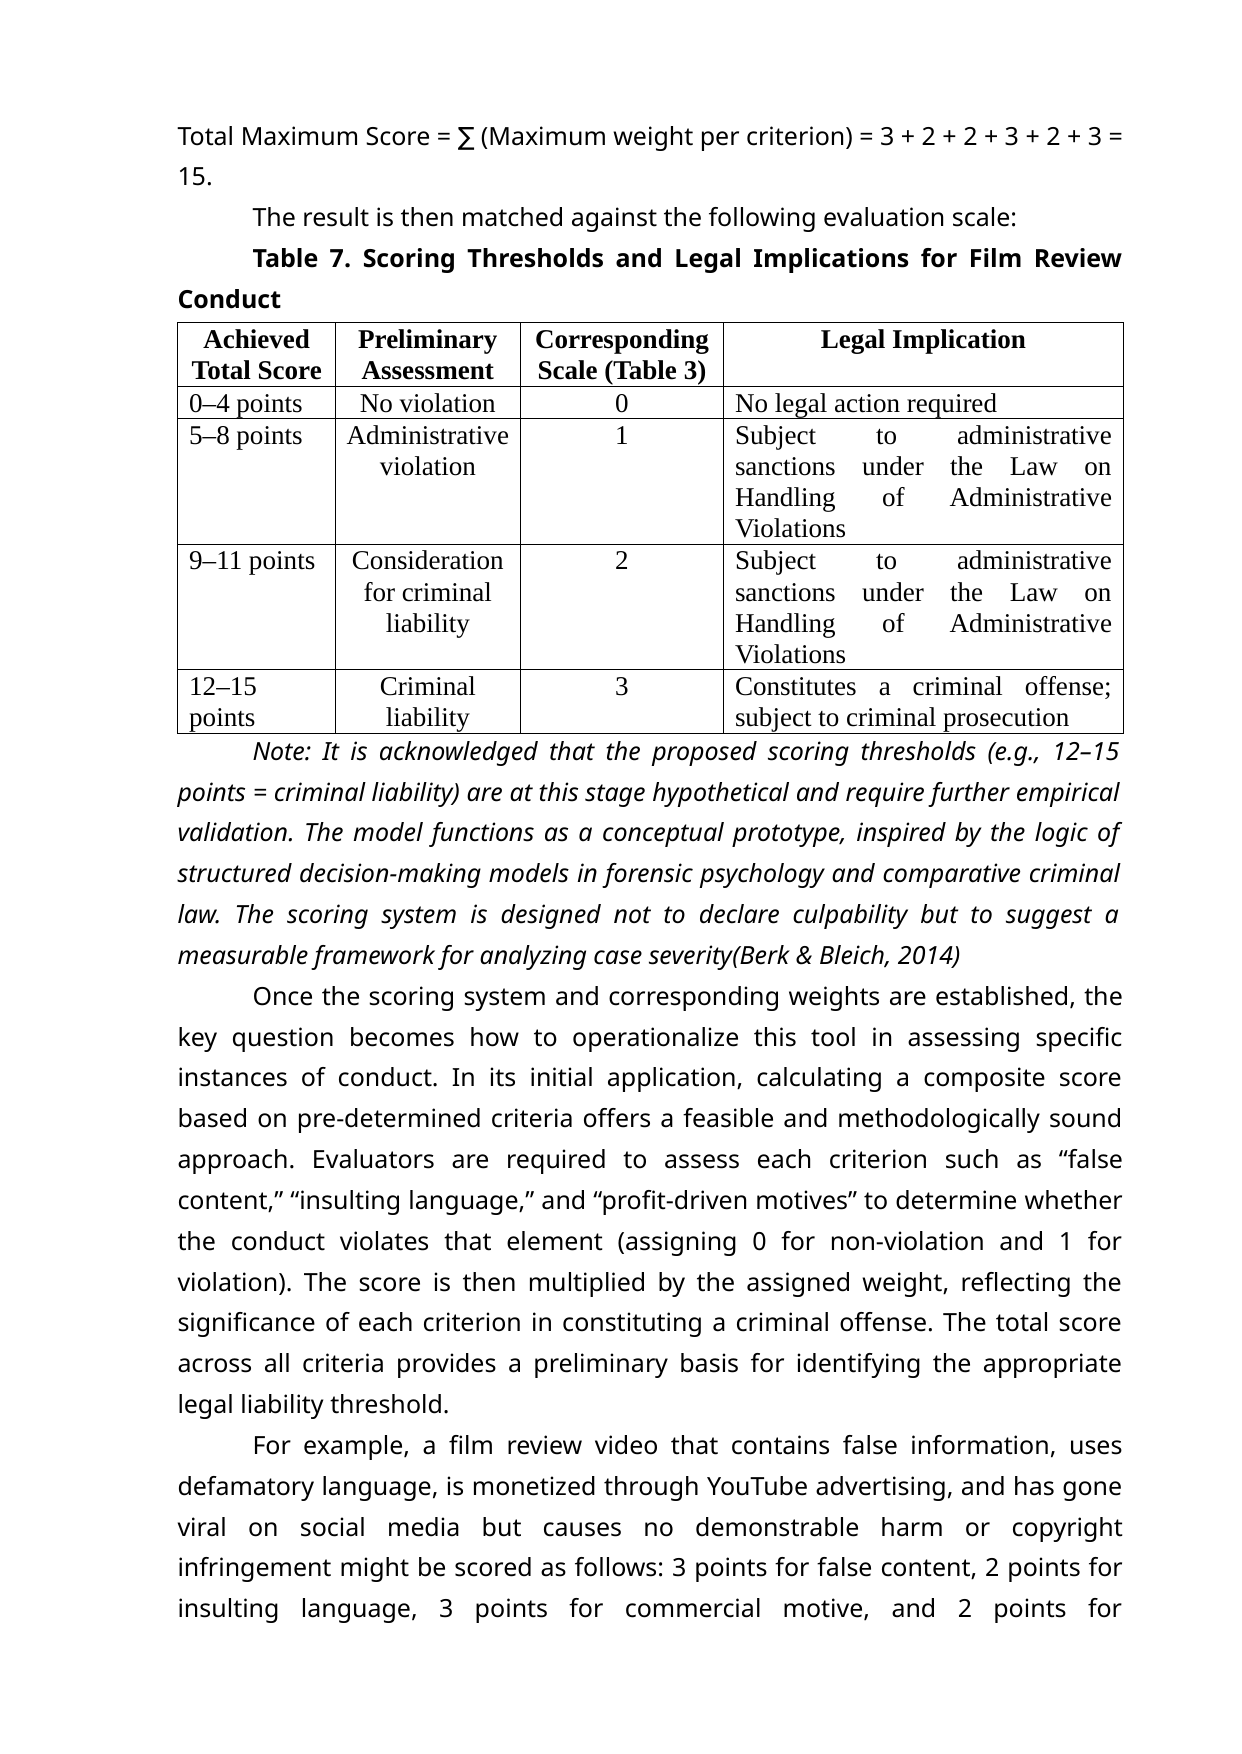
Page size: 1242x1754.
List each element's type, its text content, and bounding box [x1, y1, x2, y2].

table_cell 1 [521, 419, 723, 543]
table_cell 9–11 points [178, 545, 335, 669]
table_header Corresponding Scale (Table 3) [521, 323, 723, 386]
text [177, 118, 1123, 193]
text Table 7. Scoring Thresholds and Legal Implications for Film Review Conduct [177, 241, 1123, 316]
table_cell No legal action required [724, 387, 1123, 418]
table_cell 3 [521, 670, 723, 732]
table_cell No violation [336, 387, 520, 418]
table_cell 5–8 points [178, 419, 335, 543]
text Once the scoring system and corresponding weights are established, the key question becomes how to operationalize this tool in assessing specific instances of conduct. In its initial application, calculating a composite score based on pre-determined criteria offers a feasible and methodologically sound approach. Evaluators are required to assess each criterion such as “false content,” “insulting language,” and “profit-driven motives” to determine whether the conduct violates that element (assigning 0 for non-violation and 1 for violation). The score is then multiplied by the assigned weight, reflecting the significance of each criterion in constituting a criminal offense. The total score across all criteria provides a preliminary basis for identifying the appropriate legal liability threshold. [177, 978, 1123, 1421]
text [177, 1428, 1123, 1625]
text The result is then matched against the following evaluation scale: [177, 200, 1123, 234]
text Note: It is acknowledged that the proposed scoring thresholds (e.g., 12–15 points = criminal liability) are at this stage hypothetical and require further empirical validation. The model functions as a conceptual prototype, inspired by the logic of structured decision-making models in forensic psychology and comparative criminal law. The scoring system is designed not to declare culpability but to suggest a measurable framework for analyzing case severity(Berk & Bleich, 2014) [177, 734, 1123, 972]
table_cell 12–15 points [178, 670, 335, 732]
table_cell Constitutes a criminal offense; subject to criminal prosecution [724, 670, 1123, 732]
table_cell 0 [521, 387, 723, 418]
table_cell Administrative violation [336, 419, 520, 543]
table_cell 0–4 points [178, 387, 335, 418]
table_cell Criminal liability [336, 670, 520, 732]
table_header Preliminary Assessment [336, 323, 520, 386]
table_cell Subject to administrative sanctions under the Law on Handling of Administrative Violations [724, 419, 1123, 543]
table_header Legal Implication [724, 323, 1123, 386]
table_cell Consideration for criminal liability [336, 545, 520, 669]
table_cell 2 [521, 545, 723, 669]
table_header Achieved Total Score [178, 323, 335, 386]
table_cell Subject to administrative sanctions under the Law on Handling of Administrative Violations [724, 545, 1123, 669]
